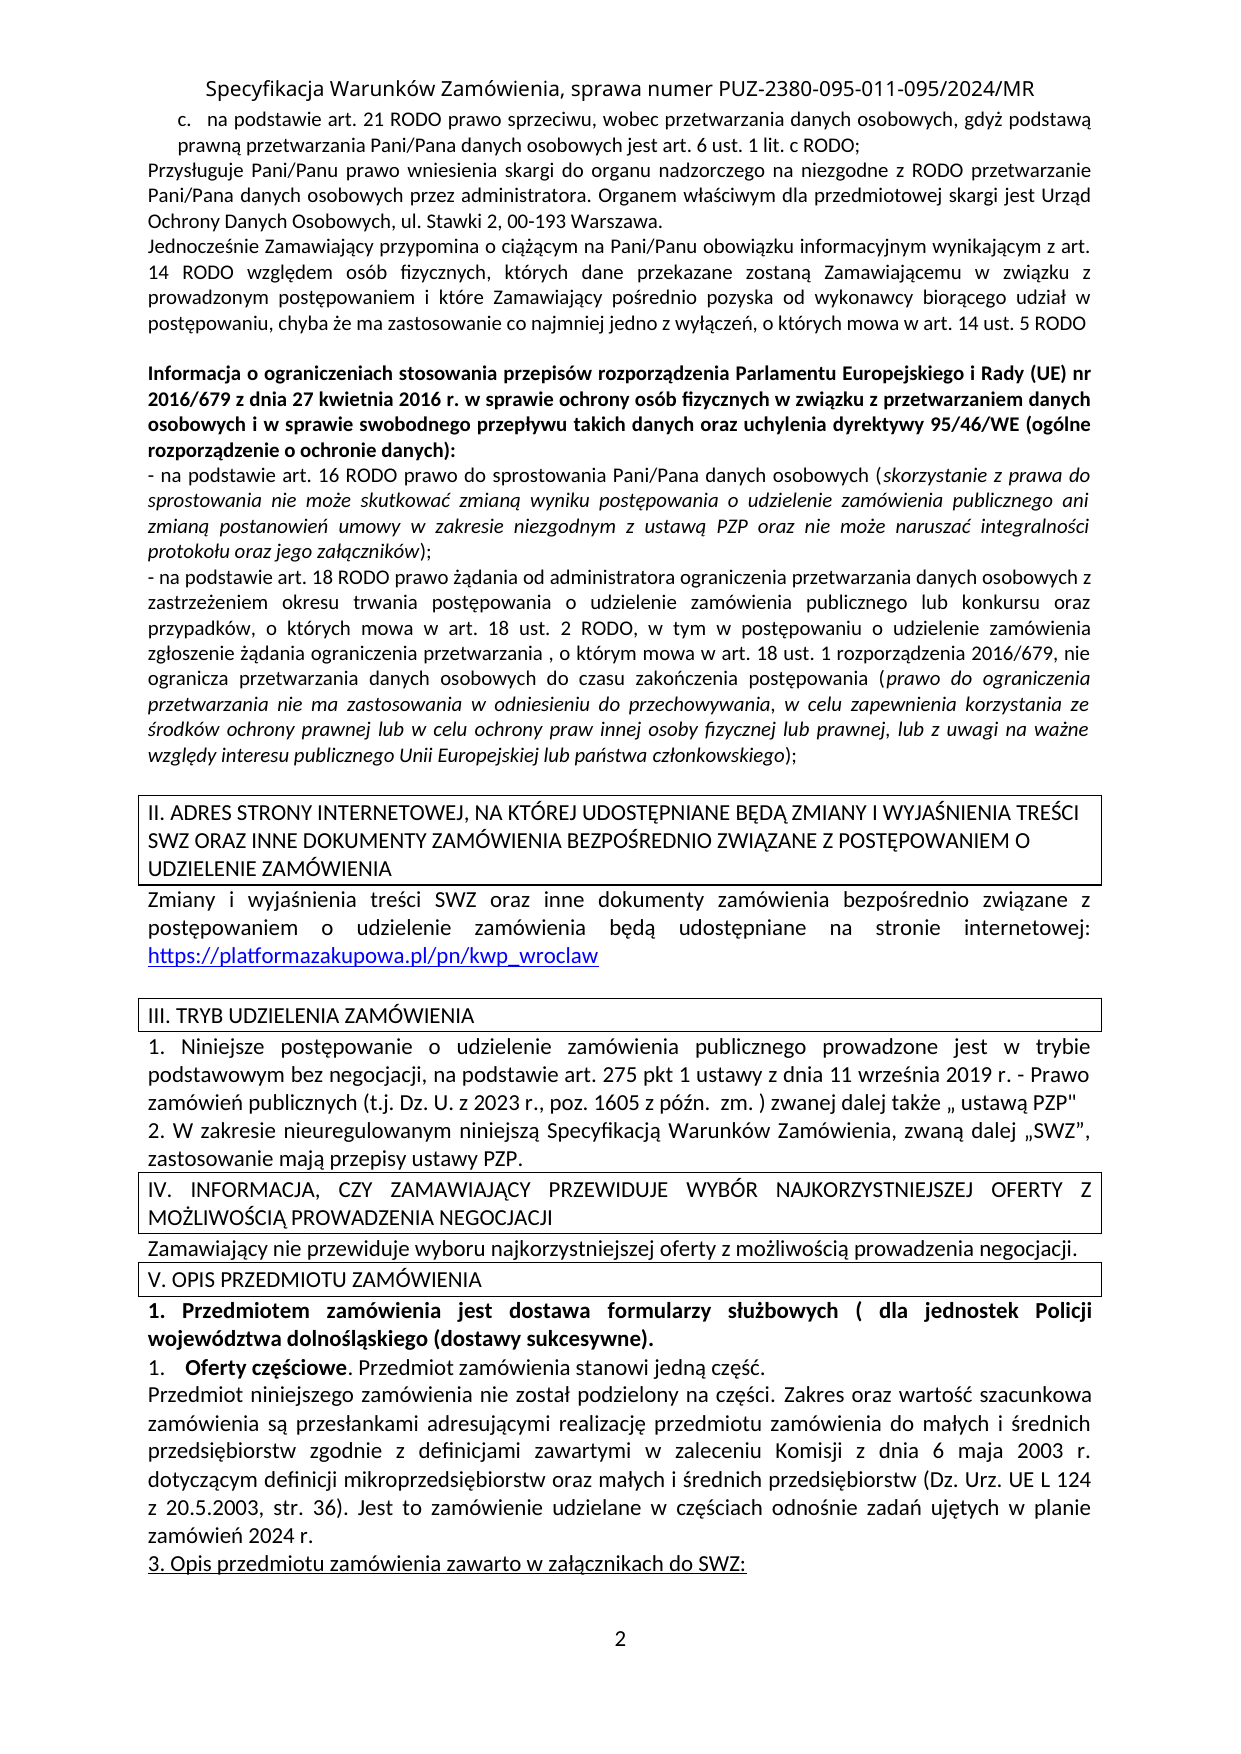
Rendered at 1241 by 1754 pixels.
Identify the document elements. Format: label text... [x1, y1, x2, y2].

text 3. Opis przedmiotu zamówienia zawarto w załącznikach do SWZ: [148, 1549, 1092, 1577]
text 1. Niniejsze postępowanie o udzielenie zamówienia publicznego prowadzone jest w trybie podstawowym bez negocjacji, na podstawie art. 275 pkt 1 ustawy z dnia 11 września 2019 r. - Prawo zamówień publicznych (t.j. Dz. U. z 2023 r., poz. 1605 z późn. zm. ) zwanej dalej także „ ustawą PZP" [148, 1032, 1092, 1116]
list na podstawie art. 21 RODO prawo sprzeciwu, wobec przetwarzania danych osobowych, gdyż podstawą prawną przetwarzania Pani/Pana danych osobowych jest art. 6 ust. 1 lit. c RODO; [177, 106, 1092, 157]
text III. TRYB UDZIELENIA ZAMÓWIENIA [139, 999, 1101, 1031]
text Przedmiot niniejszego zamówienia nie został podzielony na części. Zakres oraz wartość szacunkowa zamówienia są przesłankami adresującymi realizację przedmiotu zamówienia do małych i średnich przedsiębiorstw zgodnie z definicjami zawartymi w zaleceniu Komisji z dnia 6 maja 2003 r. dotyczącym definicji mikroprzedsiębiorstw oraz małych i średnich przedsiębiorstw (Dz. Urz. UE L 124 z 20.5.2003, str. 36). Jest to zamówienie udzielane w częściach odnośnie zadań ujętych w planie zamówień 2024 r. [148, 1381, 1092, 1549]
list Oferty częściowe. Przedmiot zamówienia stanowi jedną część. [148, 1353, 1092, 1381]
text - na podstawie art. 16 RODO prawo do sprostowania Pani/Pana danych osobowych (skorzystanie z prawa do sprostowania nie może skutkować zmianą wyniku postępowania o udzielenie zamówienia publicznego ani zmianą postanowień umowy w zakresie niezgodnym z ustawą PZP oraz nie może naruszać integralności protokołu oraz jego załączników); [148, 462, 1092, 564]
text 1. Przedmiotem zamówienia jest dostawa formularzy służbowych ( dla jednostek Policji województwa dolnośląskiego (dostawy sukcesywne). [148, 1297, 1092, 1353]
text Informacja o ograniczeniach stosowania przepisów rozporządzenia Parlamentu Europejskiego i Rady (UE) nr 2016/679 z dnia 27 kwietnia 2016 r. w sprawie ochrony osób fizycznych w związku z przetwarzaniem danych osobowych i w sprawie swobodnego przepływu takich danych oraz uchylenia dyrektywy 95/46/WE (ogólne rozporządzenie o ochronie danych): [148, 361, 1092, 462]
text II. ADRES STRONY INTERNETOWEJ, NA KTÓREJ UDOSTĘPNIANE BĘDĄ ZMIANY I WYJAŚNIENIA TREŚCI SWZ ORAZ INNE DOKUMENTY ZAMÓWIENIA BEZPOŚREDNIO ZWIĄZANE Z POSTĘPOWANIEM O UDZIELENIE ZAMÓWIENIA [139, 796, 1101, 884]
text Jednocześnie Zamawiający przypomina o ciążącym na Pani/Panu obowiązku informacyjnym wynikającym z art. 14 RODO względem osób fizycznych, których dane przekazane zostaną Zamawiającemu w związku z prowadzonym postępowaniem i które Zamawiający pośrednio pozyska od wykonawcy biorącego udział w postępowaniu, chyba że ma zastosowanie co najmniej jedno z wyłączeń, o których mowa w art. 14 ust. 5 RODO [148, 233, 1092, 335]
text - na podstawie art. 18 RODO prawo żądania od administratora ograniczenia przetwarzania danych osobowych z zastrzeżeniem okresu trwania postępowania o udzielenie zamówienia publicznego lub konkursu oraz przypadków, o których mowa w art. 18 ust. 2 RODO, w tym w postępowaniu o udzielenie zamówienia zgłoszenie żądania ograniczenia przetwarzania , o którym mowa w art. 18 ust. 1 rozporządzenia 2016/679, nie ogranicza przetwarzania danych osobowych do czasu zakończenia postępowania (prawo do ograniczenia przetwarzania nie ma zastosowania w odniesieniu do przechowywania, w celu zapewnienia korzystania ze środków ochrony prawnej lub w celu ochrony praw innej osoby fizycznej lub prawnej, lub z uwagi na ważne względy interesu publicznego Unii Europejskiej lub państwa członkowskiego); [148, 564, 1092, 767]
text Zmiany i wyjaśnienia treści SWZ oraz inne dokumenty zamówienia bezpośrednio związane z postępowaniem o udzielenie zamówienia będą udostępniane na stronie internetowej: https://platformazakupowa.pl/pn/kwp_wroclaw [148, 886, 1092, 969]
text Zamawiający nie przewiduje wyboru najkorzystniejszej oferty z możliwością prowadzenia negocjacji. [148, 1234, 1092, 1262]
text Przysługuje Pani/Panu prawo wniesienia skargi do organu nadzorczego na niezgodne z RODO przetwarzanie Pani/Pana danych osobowych przez administratora. Organem właściwym dla przedmiotowej skargi jest Urząd Ochrony Danych Osobowych, ul. Stawki 2, 00-193 Warszawa. [148, 157, 1092, 233]
text V. OPIS PRZEDMIOTU ZAMÓWIENIA [139, 1263, 1101, 1296]
text 2. W zakresie nieuregulowanym niniejszą Specyfikacją Warunków Zamówienia, zwaną dalej „SWZ”, zastosowanie mają przepisy ustawy PZP. [148, 1116, 1092, 1172]
text IV. INFORMACJA, CZY ZAMAWIAJĄCY PRZEWIDUJE WYBÓR NAJKORZYSTNIEJSZEJ OFERTY Z MOŻLIWOŚCIĄ PROWADZENIA NEGOCJACJI [139, 1173, 1101, 1233]
